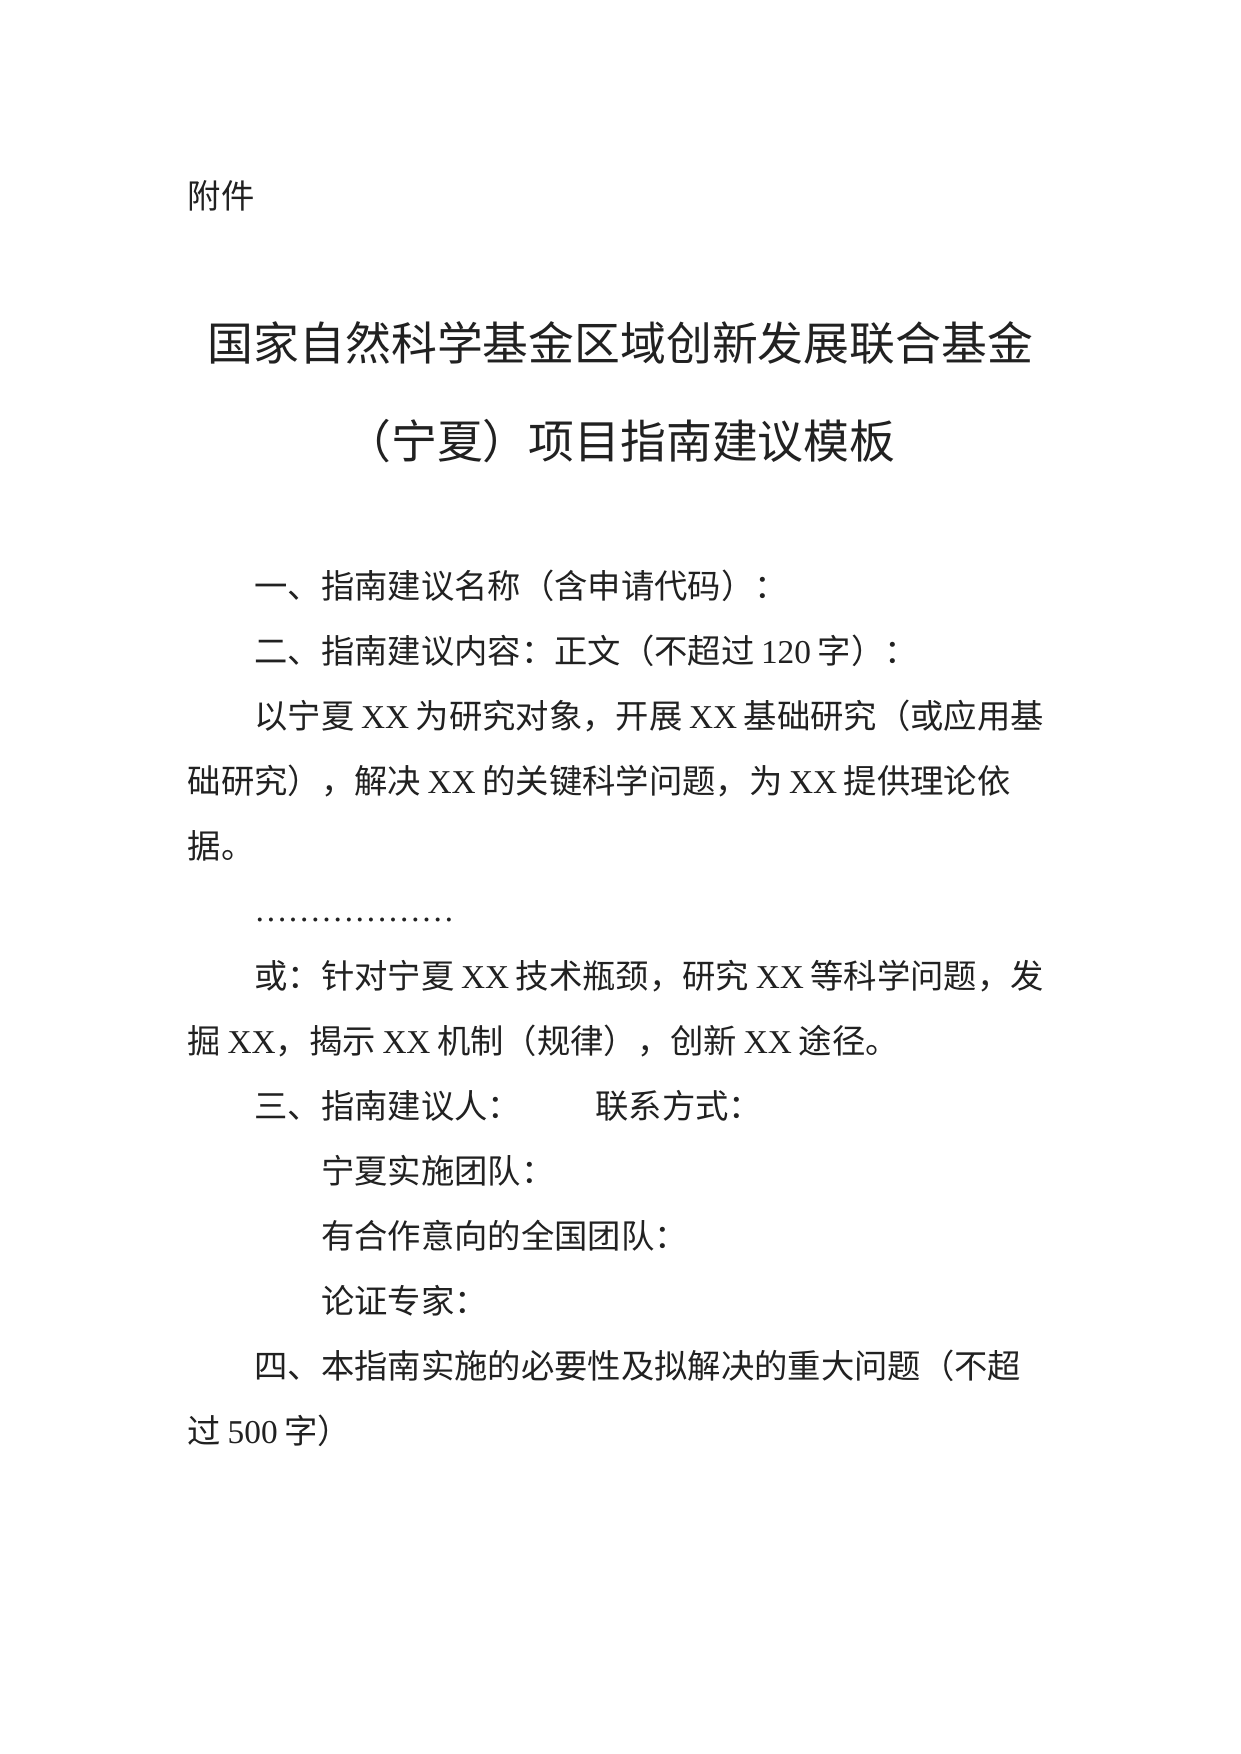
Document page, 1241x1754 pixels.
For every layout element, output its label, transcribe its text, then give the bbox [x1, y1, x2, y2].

list 以宁夏XX为研究对象，开展XX基础研究（或应用基础研究），解决XX的关键科学问题，为XX提供理论依据。 [187, 682, 1053, 877]
text 三、指南建议人： 联系方式： [187, 1072, 1053, 1137]
text 一、指南建议名称（含申请代码）： [187, 552, 1053, 617]
text （宁夏）项目指南建议模板 [187, 389, 1053, 487]
list 宁夏实施团队： [187, 1137, 1053, 1202]
text 附件 [187, 162, 1053, 227]
list ……………… [187, 877, 1053, 942]
list 或：针对宁夏XX技术瓶颈，研究XX等科学问题，发掘XX，揭示XX机制（规律），创新XX途径。 [187, 942, 1053, 1072]
text 四、本指南实施的必要性及拟解决的重大问题（不超过500字） [187, 1332, 1053, 1462]
text 国家自然科学基金区域创新发展联合基金 [187, 292, 1053, 389]
text 二、指南建议内容：正文（不超过120字）： [187, 617, 1053, 682]
list 有合作意向的全国团队： [187, 1202, 1053, 1267]
list 论证专家： [187, 1267, 1053, 1332]
